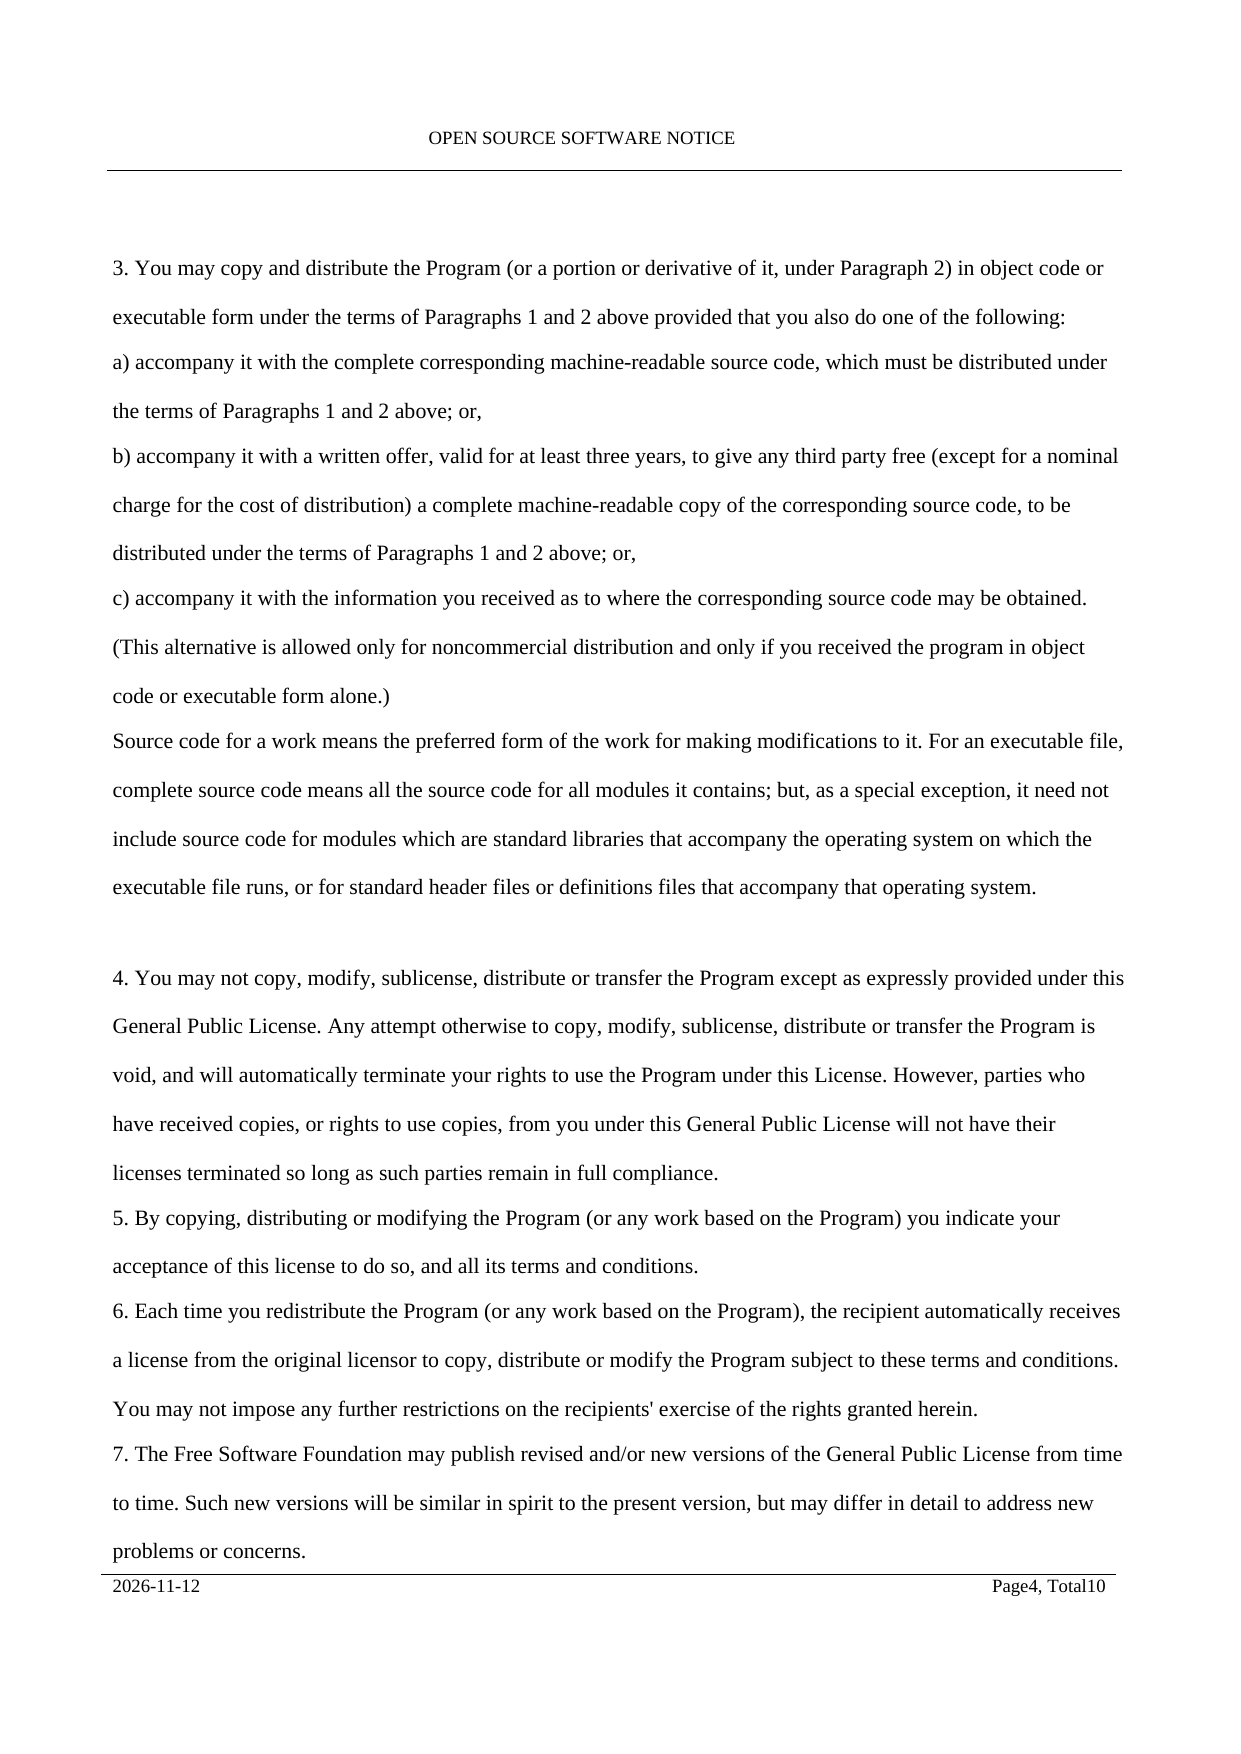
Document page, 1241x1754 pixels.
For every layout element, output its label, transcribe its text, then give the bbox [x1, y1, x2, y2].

text b) accompany it with a written offer, valid for at least three years, to give any third party free (except for a nominal charge for the cost of distribution) a complete machine-readable copy of the corresponding source code, to be distributed under the terms of Paragraphs 1 and 2 above; or, [112, 439, 1128, 569]
text 6. Each time you redistribute the Program (or any work based on the Program), the recipient automatically receives a license from the original licensor to copy, distribute or modify the Program subject to these terms and conditions. You may not impose any further restrictions on the recipients' exercise of the rights granted herein. [112, 1295, 1128, 1425]
text 3. You may copy and distribute the Program (or a portion or derivative of it, under Paragraph 2) in object code or executable form under the terms of Paragraphs 1 and 2 above provided that you also do one of the following: [112, 251, 1128, 333]
text 5. By copying, distributing or modifying the Program (or any work based on the Program) you indicate your acceptance of this license to do so, and all its terms and conditions. [112, 1201, 1128, 1282]
text c) accompany it with the information you received as to where the corresponding source code may be obtained. (This alternative is allowed only for noncommercial distribution and only if you received the program in object code or executable form alone.) [112, 582, 1128, 712]
text Source code for a work means the preferred form of the work for making modifications to it. For an executable file, complete source code means all the source code for all modules it contains; but, as a special exception, it need not include source code for modules which are standard libraries that accompany the operating system on which the executable file runs, or for standard header files or definitions files that accompany that operating system. [112, 724, 1128, 903]
text 7. The Free Software Foundation may publish revised and/or new versions of the General Public License from time to time. Such new versions will be similar in spirit to the present version, but may differ in detail to address new problems or concerns. [112, 1437, 1128, 1567]
text 4. You may not copy, modify, sublicense, distribute or transfer the Program except as expressly provided under this General Public License. Any attempt otherwise to copy, modify, sublicense, distribute or transfer the Program is void, and will automatically terminate your rights to use the Program under this License. However, parties who have received copies, or rights to use copies, from you under this General Public License will not have their licenses terminated so long as such parties remain in full compliance. [112, 961, 1128, 1188]
text a) accompany it with the complete corresponding machine-readable source code, which must be distributed under the terms of Paragraphs 1 and 2 above; or, [112, 345, 1128, 427]
